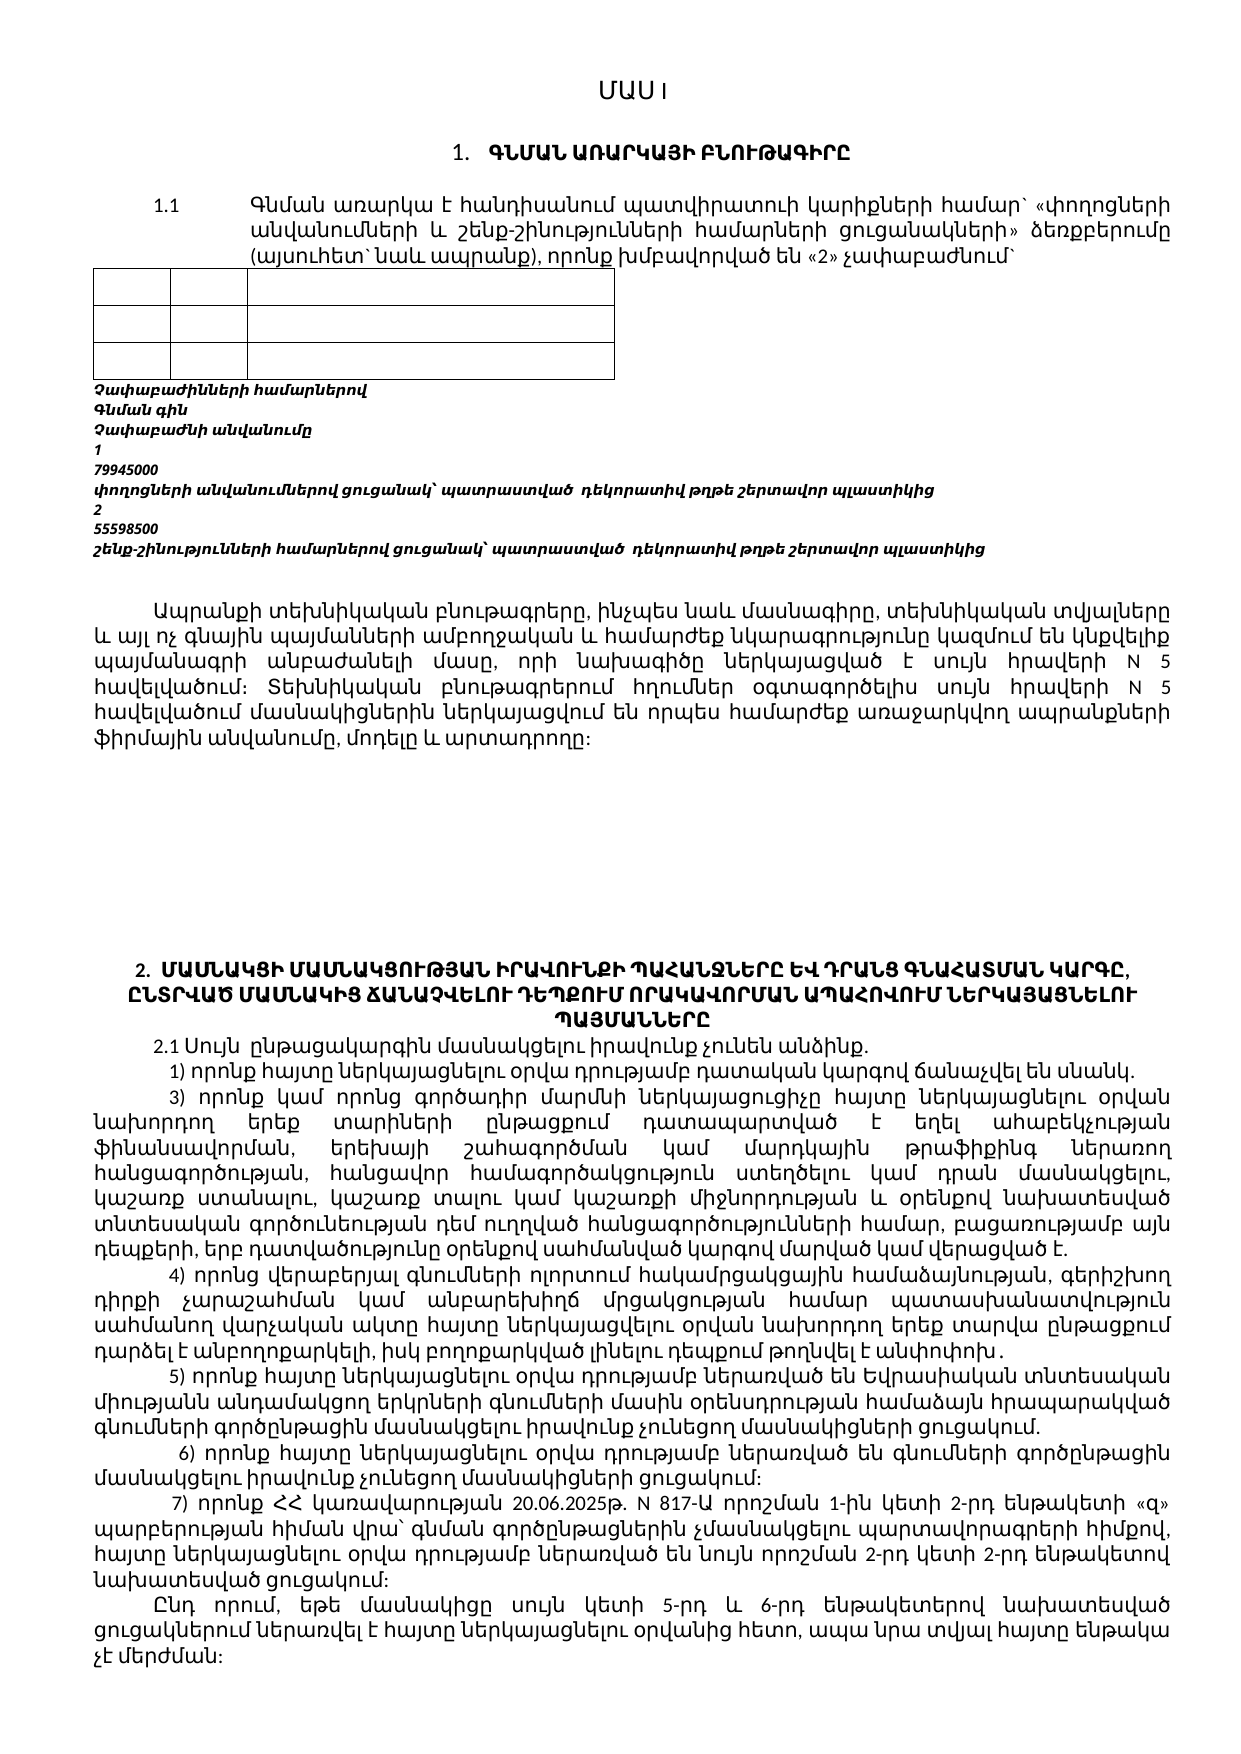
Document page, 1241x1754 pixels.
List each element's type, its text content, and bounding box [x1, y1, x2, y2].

text 7) որոնք ՀՀ կառավարության 20.06.2025թ. N 817-Ա որոշման 1-ին կետի 2-րդ ենթակետի «զ» պարբերության հիման վրա՝ գնման գործընթացներին չմասնակցելու պարտավորագրերի հիմքով, հայտը ներկայացնելու օրվա դրությամբ ներառված են նույն որոշման 2-րդ կետի 2-րդ ենթակետով նախատեսված ցուցակում: [94, 1491, 1171, 1592]
list ԳՆՄԱՆ ԱՌԱՐԿԱՅԻ ԲՆՈՒԹԱԳԻՐԸ [131, 136, 1171, 167]
text Ընդ որում, եթե մասնակիցը սույն կետի 5-րդ և 6-րդ ենթակետերով նախատեսված ցուցակներում ներառվել է հայտը ներկայացնելու օրվանից հետո, ապա նրա տվյալ հայտը ենթակա չէ մերժման: [94, 1592, 1171, 1668]
text 2. ՄԱՍՆԱԿՑԻ ՄԱՍՆԱԿՑՈՒԹՅԱՆ ԻՐԱՎՈՒՆՔԻ ՊԱՀԱՆՋՆԵՐԸ ԵՎ ԴՐԱՆՑ ԳՆԱՀԱՏՄԱՆ ԿԱՐԳԸ, ԸՆՏՐՎԱԾ ՄԱՍՆԱԿԻՑ ՃԱՆԱՉՎԵԼՈՒ ԴԵՊՔՈՒՄ ՈՐԱԿԱՎՈՐՄԱՆ ԱՊԱՀՈՎՈՒՄ ՆԵՐԿԱՅԱՑՆԵԼՈՒ ՊԱՅՄԱՆՆԵՐԸ [94, 957, 1171, 1033]
text 5) որոնք հայտը ներկայացնելու օրվա դրությամբ ներառված են Եվրասիական տնտեսական միությանն անդամակցող երկրների գնումների մասին օրենսդրության համաձայն հրապարակված գնումների գործընթացին մասնակցելու իրավունք չունեցող մասնակիցների ցուցակում. [94, 1363, 1171, 1440]
text 4) որոնց վերաբերյալ գնումների ոլորտում հակամրցակցային համաձայնության, գերիշխող դիրքի չարաշահման կամ անբարեխիղճ մրցակցության համար պատասխանատվություն սահմանող վարչական ակտը հայտը ներկայացվելու օրվան նախորդող երեք տարվա ընթացքում դարձել է անբողոքարկելի, իսկ բողոքարկված լինելու դեպքում թողնվել է անփոփոխ․ [94, 1262, 1171, 1363]
text Ապրանքի տեխնիկական բնութագրերը, ինչպես նաև մասնագիրը, տեխնիկական տվյալները և այլ ոչ գնային պայմանների ամբողջական և համարժեք նկարագրությունը կազմում են կնքվելիք պայմանագրի անբաժանելի մասը, որի նախագիծը ներկայացված է սույն հրավերի N 5 հավելվածում։ Տեխնիկական բնութագրերում հղումներ օգտագործելիս սույն հրավերի N 5 հավելվածում մասնակիցներին ներկայացվում են որպես համարժեք առաջարկվող ապրանքների ֆիրմային անվանումը, մոդելը և արտադրողը: [94, 598, 1171, 750]
text 1) որոնք հայտը ներկայացնելու օրվա դրությամբ դատական կարգով ճանաչվել են սնանկ. [94, 1058, 1171, 1084]
text 3) որոնք կամ որոնց գործադիր մարմնի ներկայացուցիչը հայտը ներկայացնելու օրվան նախորդող երեք տարիների ընթացքում դատապարտված է եղել ահաբեկչության ֆինանսավորման, երեխայի շահագործման կամ մարդկային թրաֆիքինգ ներառող հանցագործության, հանցավոր համագործակցություն ստեղծելու կամ դրան մասնակցելու, կաշառք ստանալու, կաշառք տալու կամ կաշառքի միջնորդության և օրենքով նախատեսված տնտեսական գործունեության դեմ ուղղված հանցագործությունների համար, բացառությամբ այն դեպքերի, երբ դատվածությունը օրենքով սահմանված կարգով մարված կամ վերացված է. [94, 1084, 1171, 1262]
text 6) որոնք հայտը ներկայացնելու օրվա դրությամբ ներառված են գնումների գործընթացին մասնակցելու իրավունք չունեցող մասնակիցների ցուցակում: [94, 1440, 1171, 1491]
text 2.1 Սույն ընթացակարգին մասնակցելու իրավունք չունեն անձինք. [94, 1033, 1171, 1058]
text ՄԱՍ I [94, 75, 1171, 106]
subtitle Գնման առարկա է հանդիսանում պատվիրատուի կարիքների համար` «փողոցների անվանումների և շենք-շինությունների համարների ցուցանակների» ձեռքբերումը (այսուհետ` նաև ապրանք), որոնք խմբավորված են «2» չափաբաժնում` [153, 192, 1171, 268]
